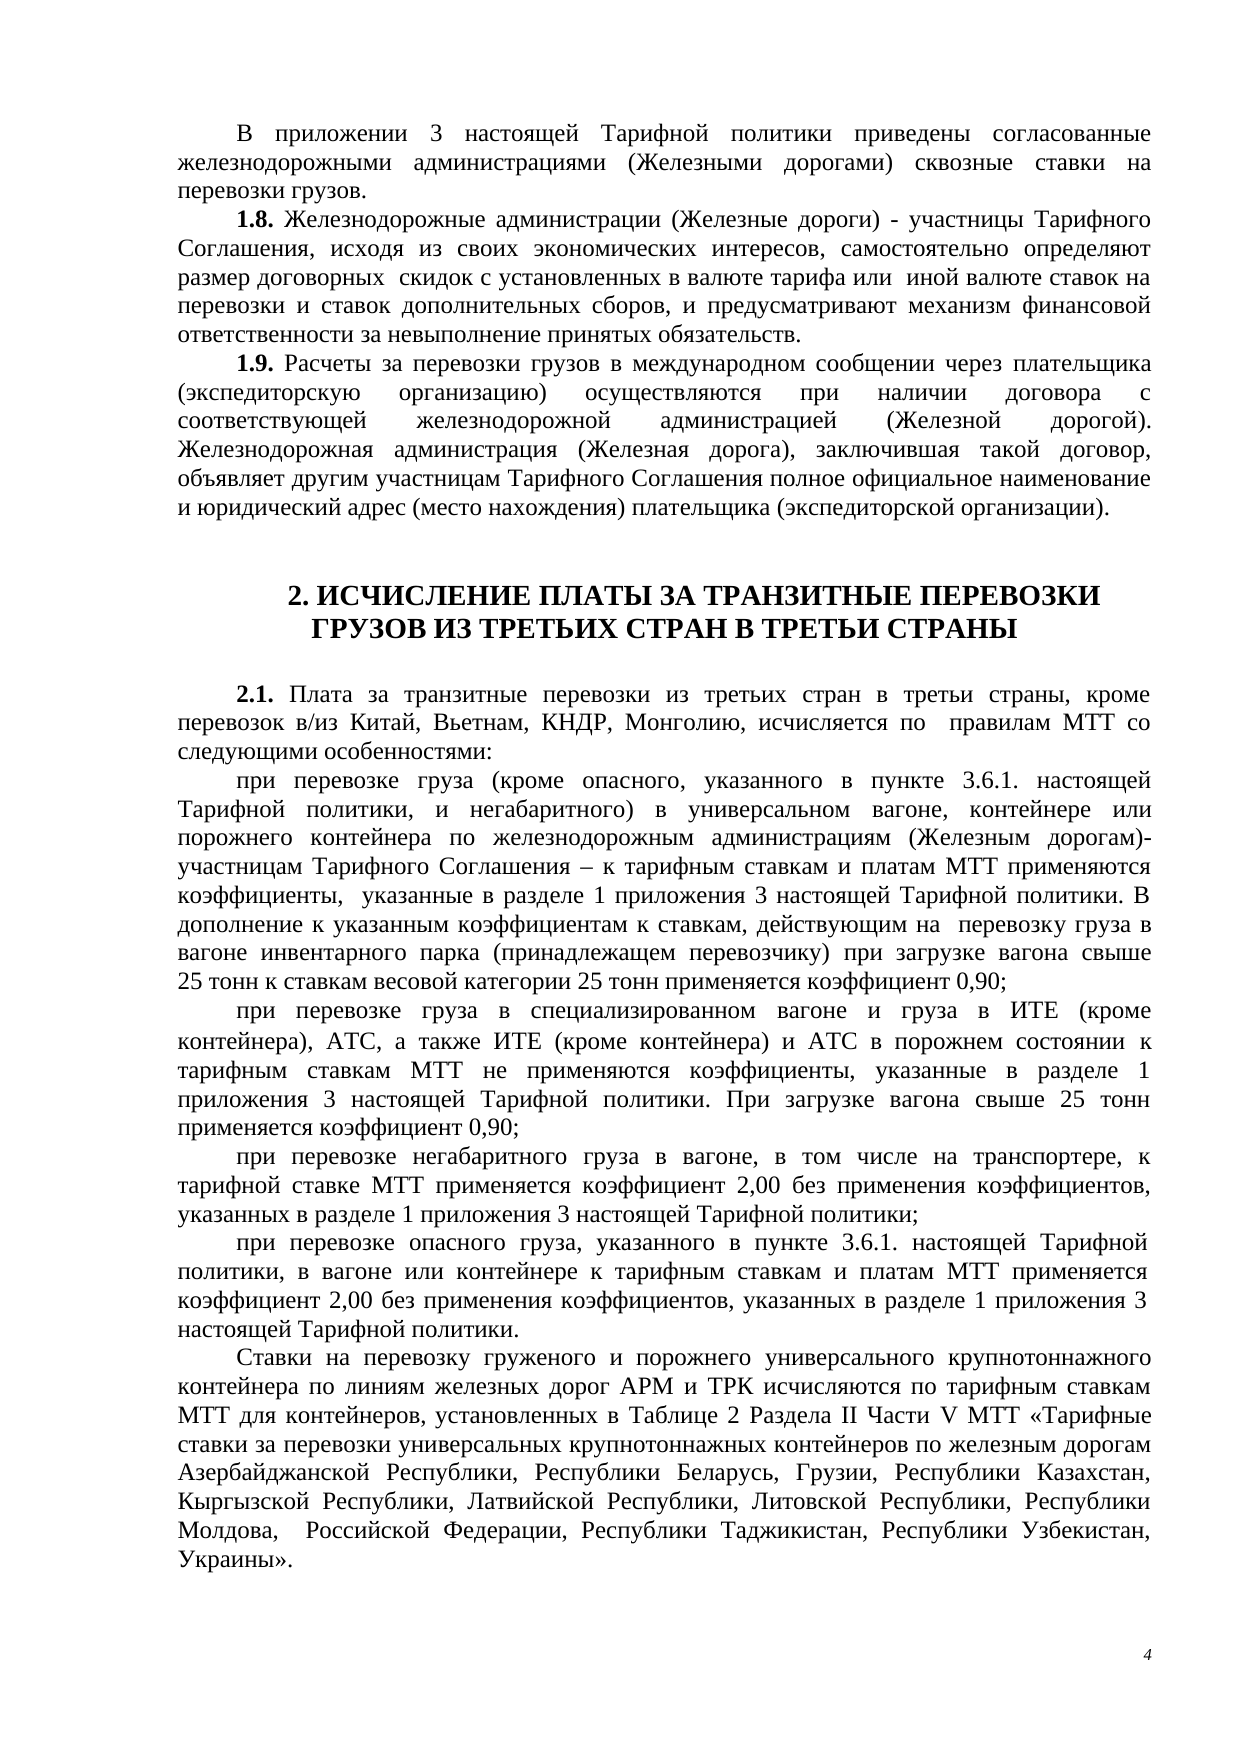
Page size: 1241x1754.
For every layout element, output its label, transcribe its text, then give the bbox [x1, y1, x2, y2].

text 1.8. Железнодорожные администрации (Железные дороги) - участницы Тарифного Соглашения, исходя из своих экономических интересов, самостоятельно определяют размер договорных скидок с установленных в валюте тарифа или иной валюте ставок на перевозки и ставок дополнительных сборов, и предусматривают механизм финансовой ответственности за невыполнение принятых обязательств. [177, 204, 1152, 348]
text 1.9. Расчеты за перевозки грузов в международном сообщении через плательщика (экспедиторскую организацию) осуществляются при наличии договора с соответствующей железнодорожной администрацией (Железной дорогой). Железнодорожная администрация (Железная дорога), заключившая такой договор, объявляет другим участницам Тарифного Соглашения полное официальное наименование и юридический адрес (место нахождения) плательщика (экспедиторской организации). [177, 348, 1152, 521]
text при перевозке груза (кроме опасного, указанного в пункте 3.6.1. настоящей Тарифной политики, и негабаритного) в универсальном вагоне, контейнере или порожнего контейнера по железнодорожным администрациям (Железным дорогам)-участницам Тарифного Соглашения – к тарифным ставкам и платам МТТ применяются коэффициенты, указанные в разделе 1 приложения 3 настоящей Тарифной политики. В дополнение к указанным коэффициентам к ставкам, действующим на перевозку груза в вагоне инвентарного парка (принадлежащем перевозчику) при загрузке вагона свыше 25 тонн к ставкам весовой категории 25 тонн применяется коэффициент 0,90; [177, 765, 1152, 995]
text при перевозке негабаритного груза в вагоне, в том числе на транспортере, к тарифной ставке МТТ применяется коэффициент 2,00 без применения коэффициентов, указанных в разделе 1 приложения 3 настоящей Тарифной политики; [177, 1141, 1152, 1227]
text при перевозке груза в специализированном вагоне и груза в ИТЕ (кроме контейнера), АТС, а также ИТЕ (кроме контейнера) и АТС в порожнем состоянии к тарифным ставкам МТТ не применяются коэффициенты, указанные в разделе 1 приложения 3 настоящей Тарифной политики. При загрузке вагона свыше 25 тонн применяется коэффициент 0,90; [177, 995, 1152, 1141]
text В приложении 3 настоящей Тарифной политики приведены согласованные железнодорожными администрациями (Железными дорогами) сквозные ставки на перевозки грузов. [177, 118, 1152, 204]
text Ставки на перевозку груженого и порожнего универсального крупнотоннажного контейнера по линиям железных дорог АРМ и ТРК исчисляются по тарифным ставкам МТТ для контейнеров, установленных в Таблице 2 Раздела II Части V МТТ «Тарифные ставки за перевозки универсальных крупнотоннажных контейнеров по железным дорогам Азербайджанской Республики, Республики Беларусь, Грузии, Республики Казахстан, Кыргызской Республики, Латвийской Республики, Литовской Республики, Республики Молдова, Российской Федерации, Республики Таджикистан, Республики Узбекистан, Украины». [177, 1342, 1152, 1572]
text 2.1. Плата за транзитные перевозки из третьих стран в третьи страны, кроме перевозок в/из Китай, Вьетнам, КНДР, Монголию, исчисляется по правилам МТТ со следующими особенностями: [177, 679, 1152, 765]
text 2. ИСЧИСЛЕНИЕ ПЛАТЫ ЗА ТРАНЗИТНЫЕ ПЕРЕВОЗКИ ГРУЗОВ ИЗ ТРЕТЬИХ СТРАН В ТРЕТЬИ СТРАНЫ [177, 578, 1152, 645]
text при перевозке опасного груза, указанного в пункте 3.6.1. настоящей Тарифной политики, в вагоне или контейнере к тарифным ставкам и платам МТТ применяется коэффициент 2,00 без применения коэффициентов, указанных в разделе 1 приложения 3 настоящей Тарифной политики. [177, 1227, 1148, 1342]
